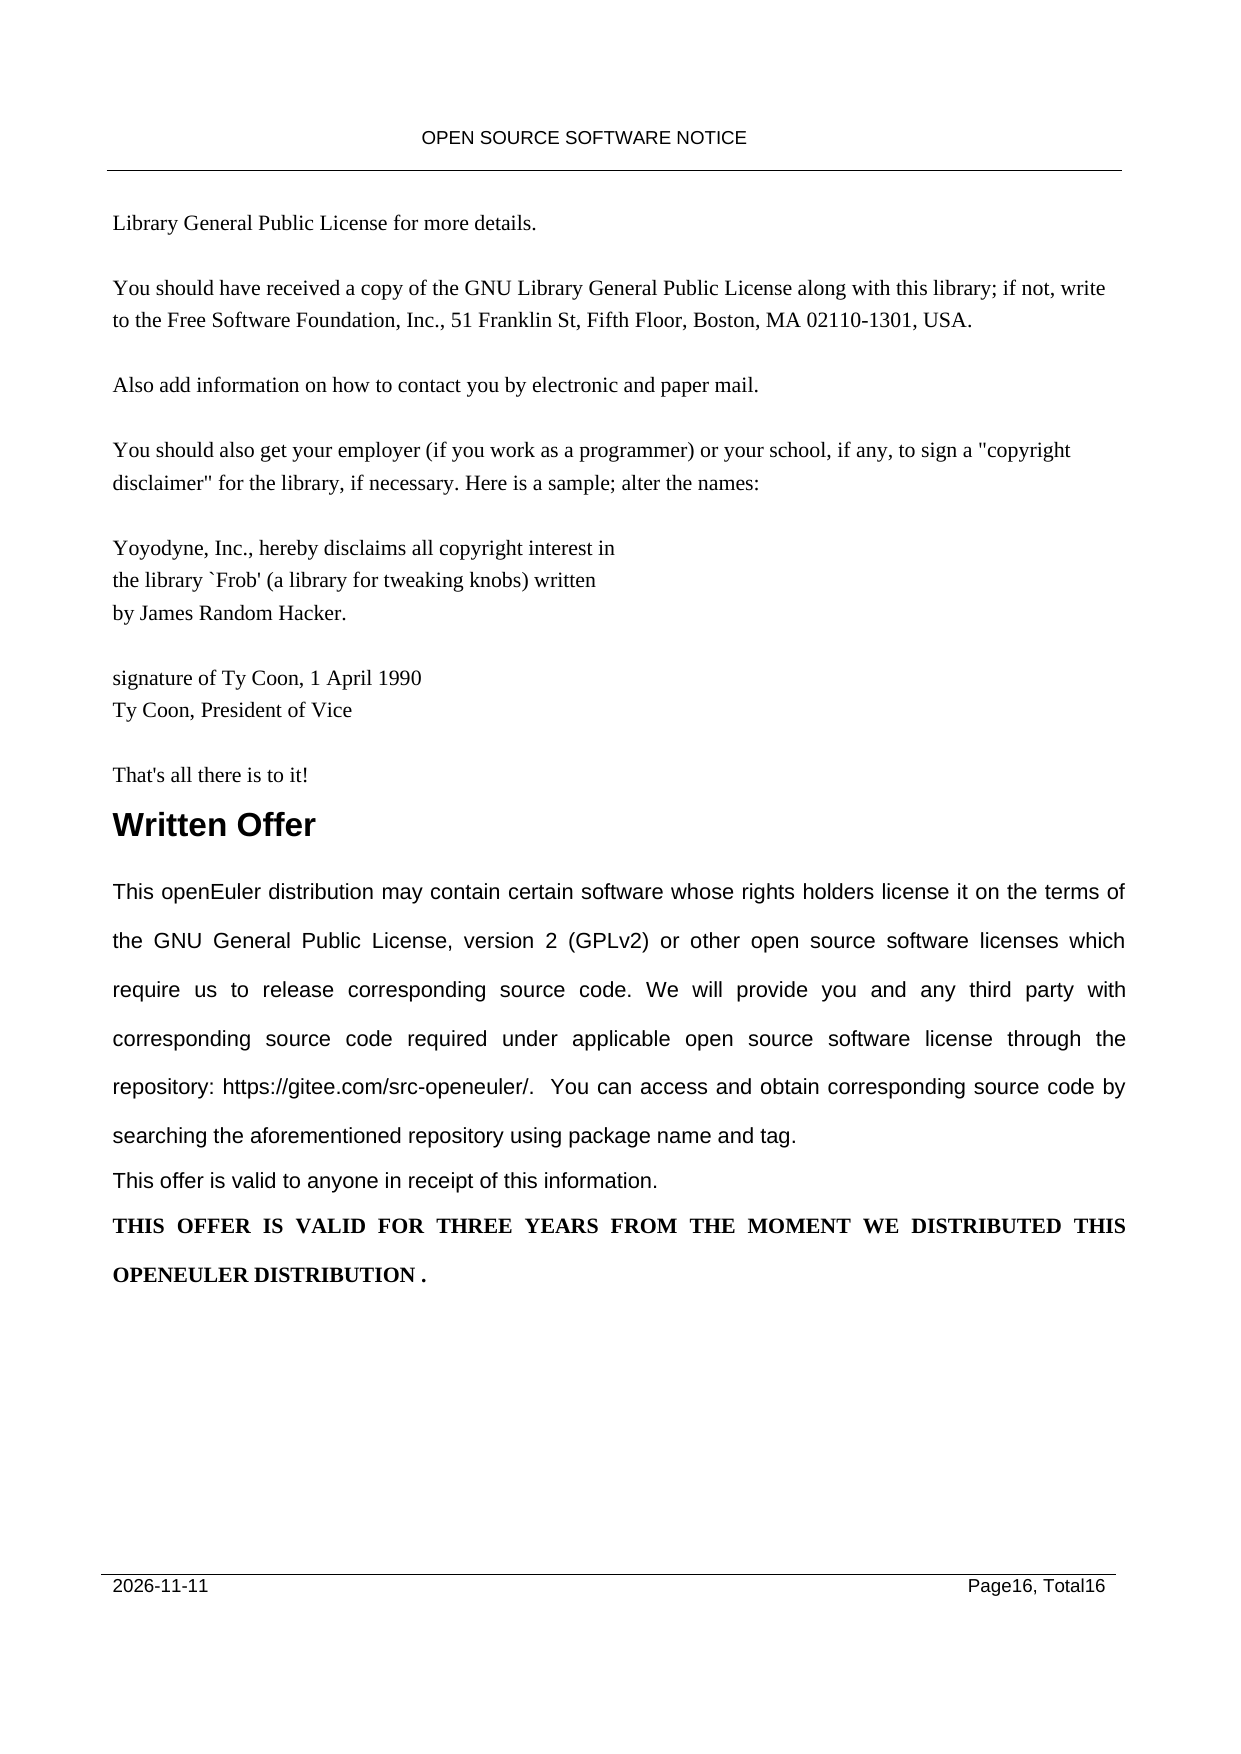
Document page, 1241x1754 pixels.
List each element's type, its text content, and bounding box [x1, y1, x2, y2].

text This openEuler distribution may contain certain software whose rights holders license it on the terms of the GNU General Public License, version 2 (GPLv2) or other open source software licenses which require us to release corresponding source code. We will provide you and any third party with corresponding source code required under applicable open source software license through the repository: https://gitee.com/src-openeuler/. You can access and obtain corresponding source code by searching the aforementioned repository using package name and tag. [112, 876, 1128, 1152]
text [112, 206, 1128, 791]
text THIS OFFER IS VALID FOR THREE YEARS FROM THE MOMENT WE DISTRIBUTED THIS OPENEULER DISTRIBUTION . [112, 1209, 1128, 1291]
text Written Offer [112, 791, 1128, 856]
text This offer is valid to anyone in receipt of this information. [112, 1164, 1128, 1197]
